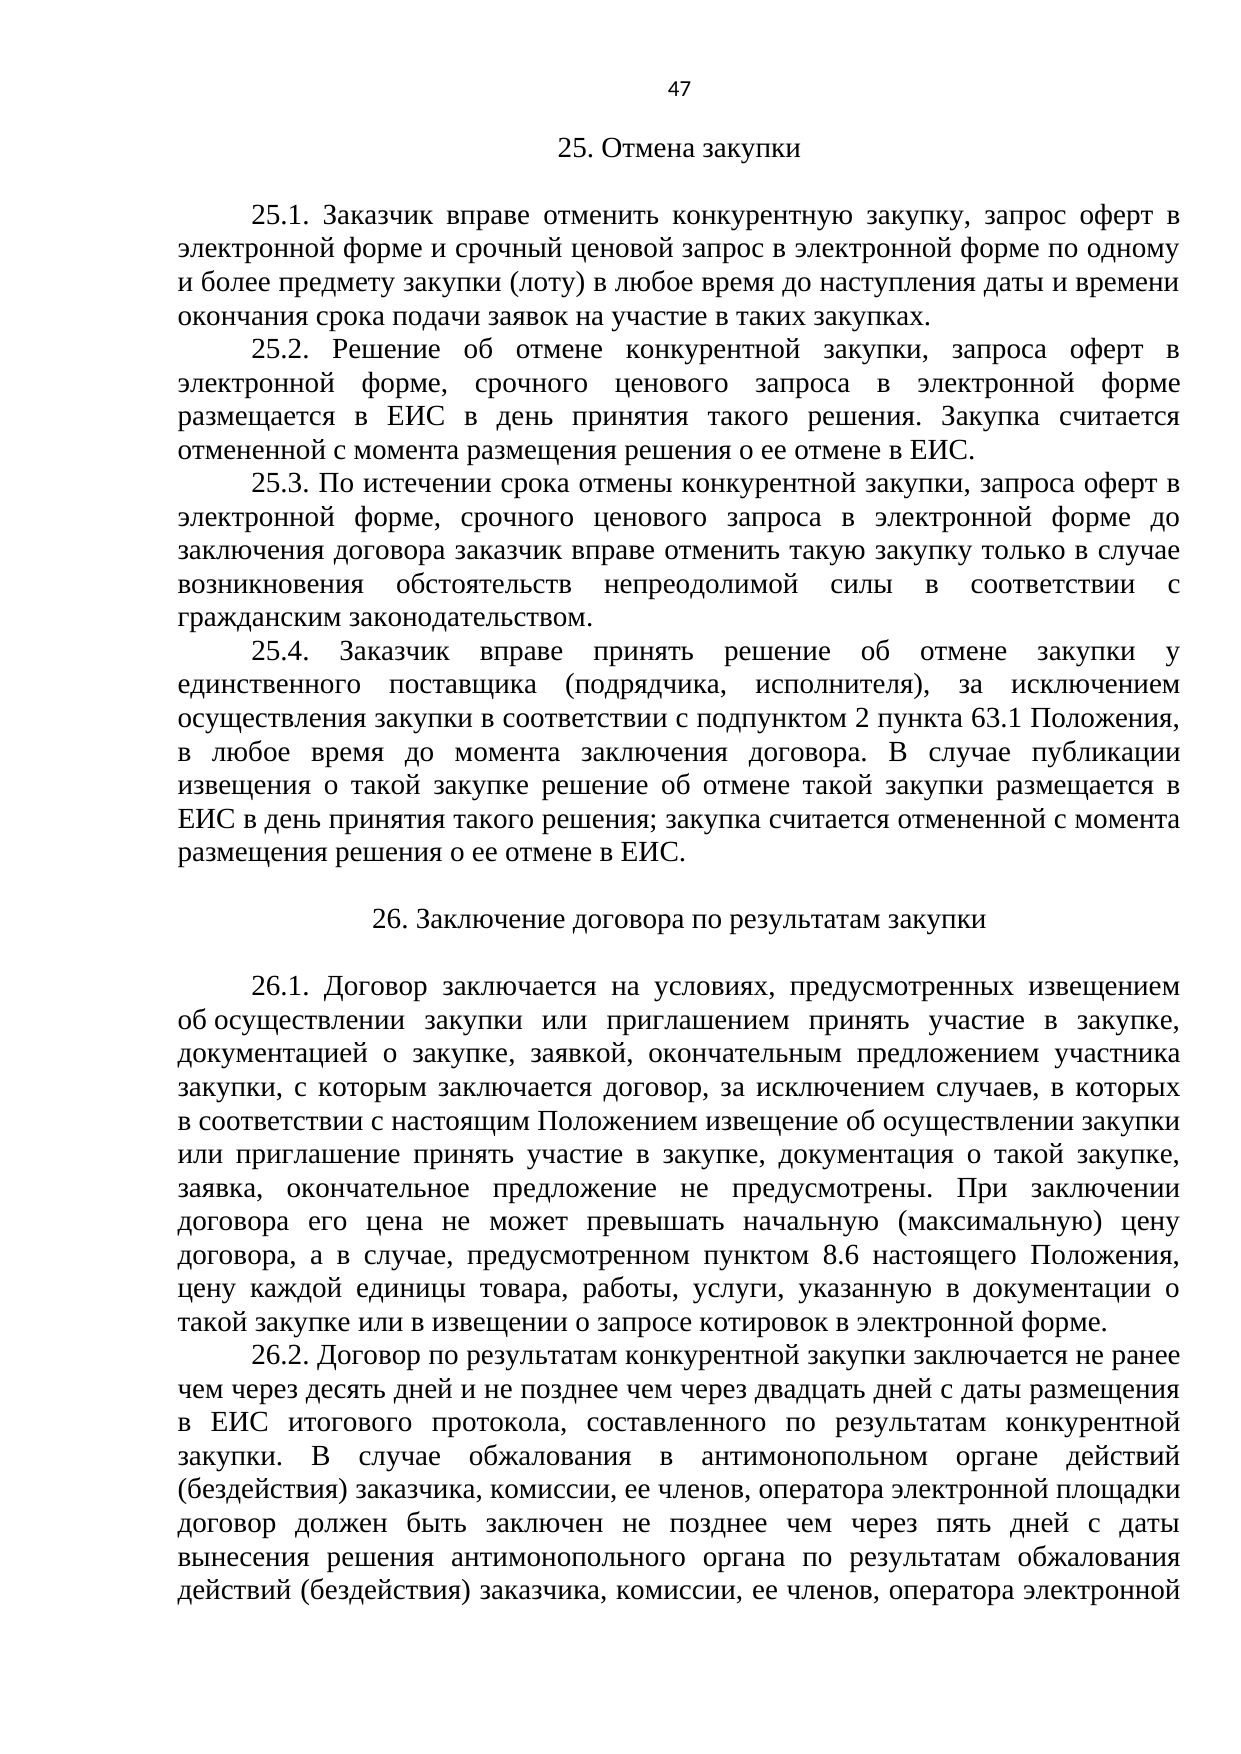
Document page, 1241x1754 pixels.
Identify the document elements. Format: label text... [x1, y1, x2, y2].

subtitle 25. Отмена закупки [177, 130, 1181, 163]
text 25.2. Решение об отмене конкурентной закупки, запроса оферт в электронной форме, срочного ценового запроса в электронной форме размещается в ЕИС в день принятия такого решения. Закупка считается отмененной с момента размещения решения о ее отмене в ЕИС. [177, 331, 1181, 465]
text 25.3. По истечении срока отмены конкурентной закупки, запроса оферт в электронной форме, срочного ценового запроса в электронной форме до заключения договора заказчик вправе отменить такую закупку только в случае возникновения обстоятельств непреодолимой силы в соответствии с гражданским законодательством. [177, 465, 1181, 633]
text 26.1. Договор заключается на условиях, предусмотренных извещением об осуществлении закупки или приглашением принять участие в закупке, документацией о закупке, заявкой, окончательным предложением участника закупки, с которым заключается договор, за исключением случаев, в которых в соответствии с настоящим Положением извещение об осуществлении закупки или приглашение принять участие в закупке, документация о такой закупке, заявка, окончательное предложение не предусмотрены. При заключении договора его цена не может превышать начальную (максимальную) цену договора, а в случае, предусмотренном пунктом 8.6 настоящего Положения, цену каждой единицы товара, работы, услуги, указанную в документации о такой закупке или в извещении о запросе котировок в электронной форме. [177, 968, 1181, 1337]
text 25.4. Заказчик вправе принять решение об отмене закупки у единственного поставщика (подрядчика, исполнителя), за исключением осуществления закупки в соответствии с подпунктом 2 пункта 63.1 Положения, в любое время до момента заключения договора. В случае публикации извещения о такой закупке решение об отмене такой закупки размещается в ЕИС в день принятия такого решения; закупка считается отмененной с момента размещения решения о ее отмене в ЕИС. [177, 633, 1181, 868]
subtitle 26. Заключение договора по результатам закупки [177, 901, 1181, 935]
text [177, 1337, 1181, 1606]
text 25.1. Заказчик вправе отменить конкурентную закупку, запрос оферт в электронной форме и срочный ценовой запрос в электронной форме по одному и более предмету закупки (лоту) в любое время до наступления даты и времени окончания срока подачи заявок на участие в таких закупках. [177, 197, 1181, 331]
